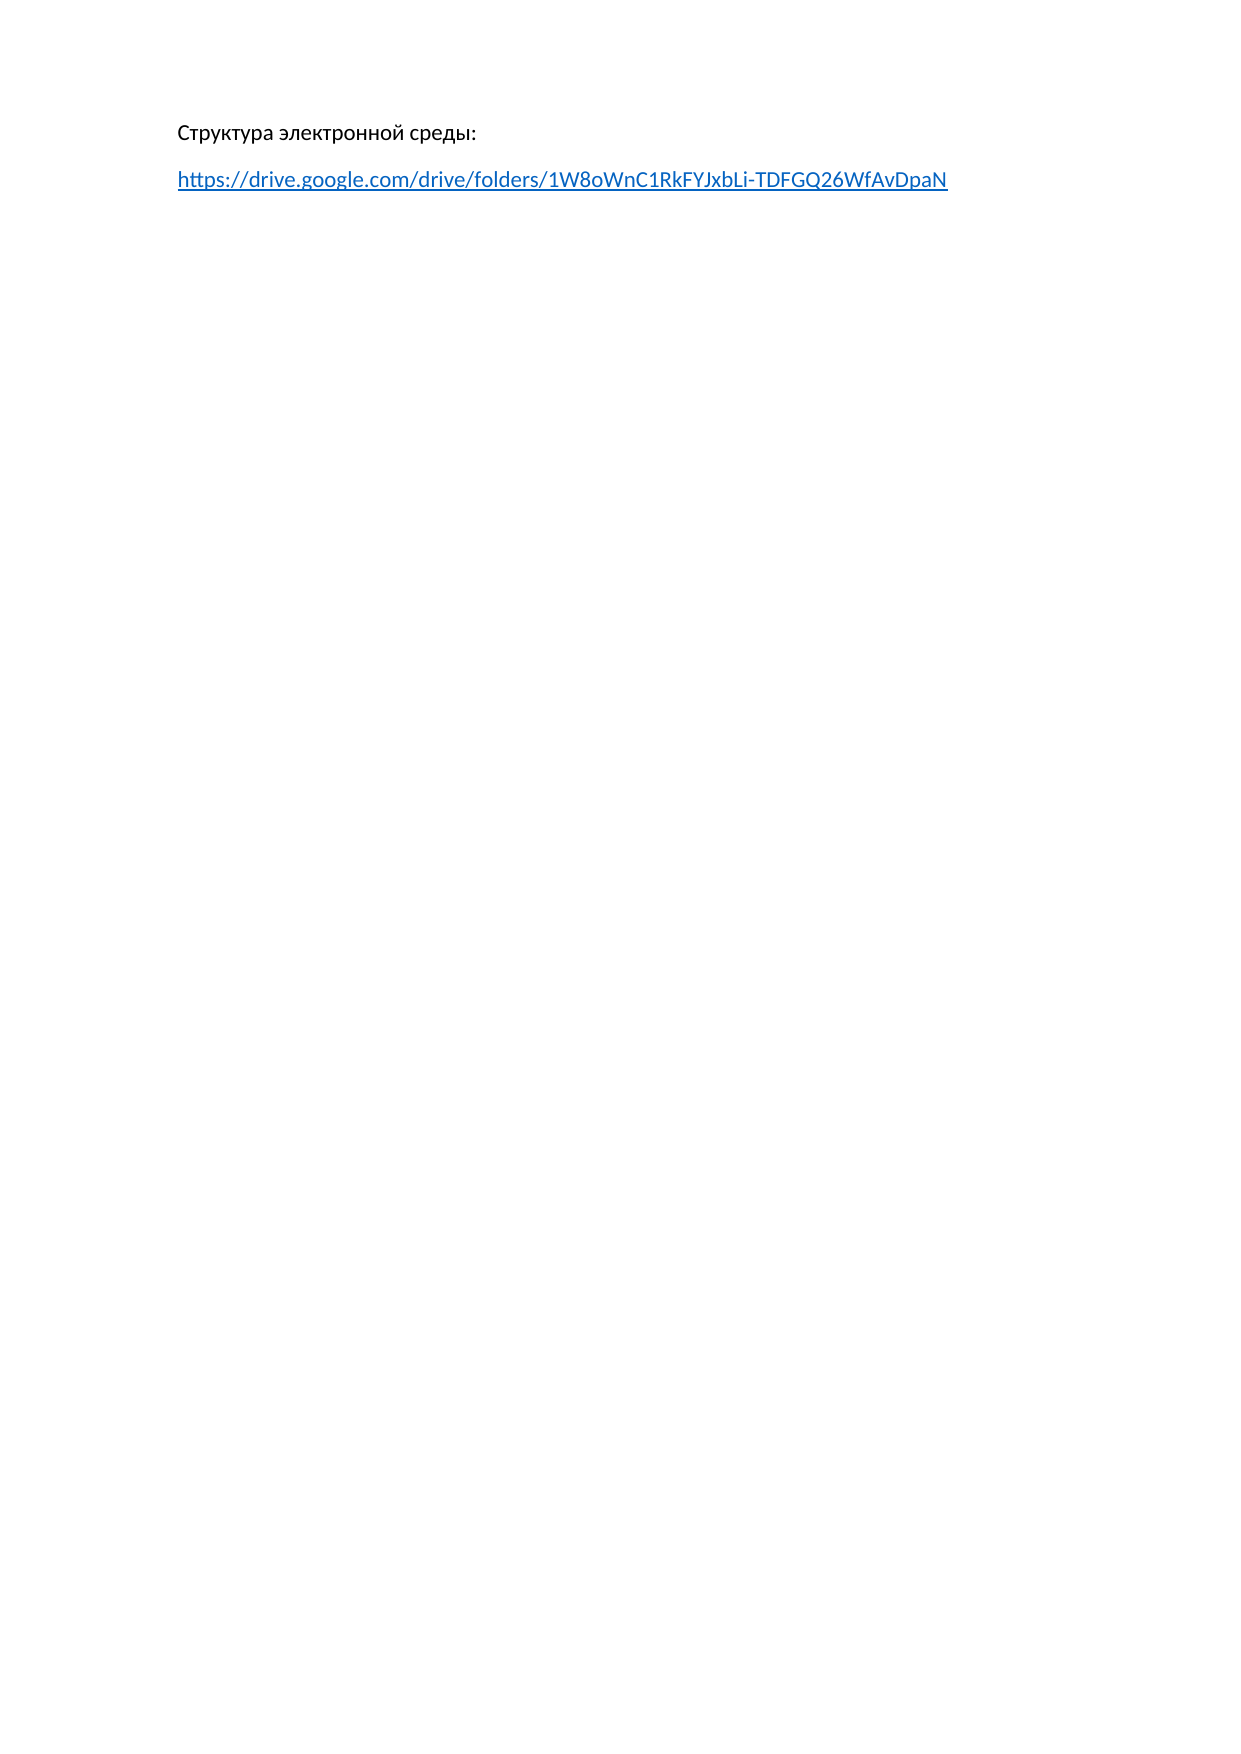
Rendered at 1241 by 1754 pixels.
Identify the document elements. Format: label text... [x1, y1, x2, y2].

text Структура электронной среды: [177, 118, 1152, 146]
text https://drive.google.com/drive/folders/1W8oWnC1RkFYJxbLi-TDFGQ26WfAvDpaN [177, 165, 1152, 193]
